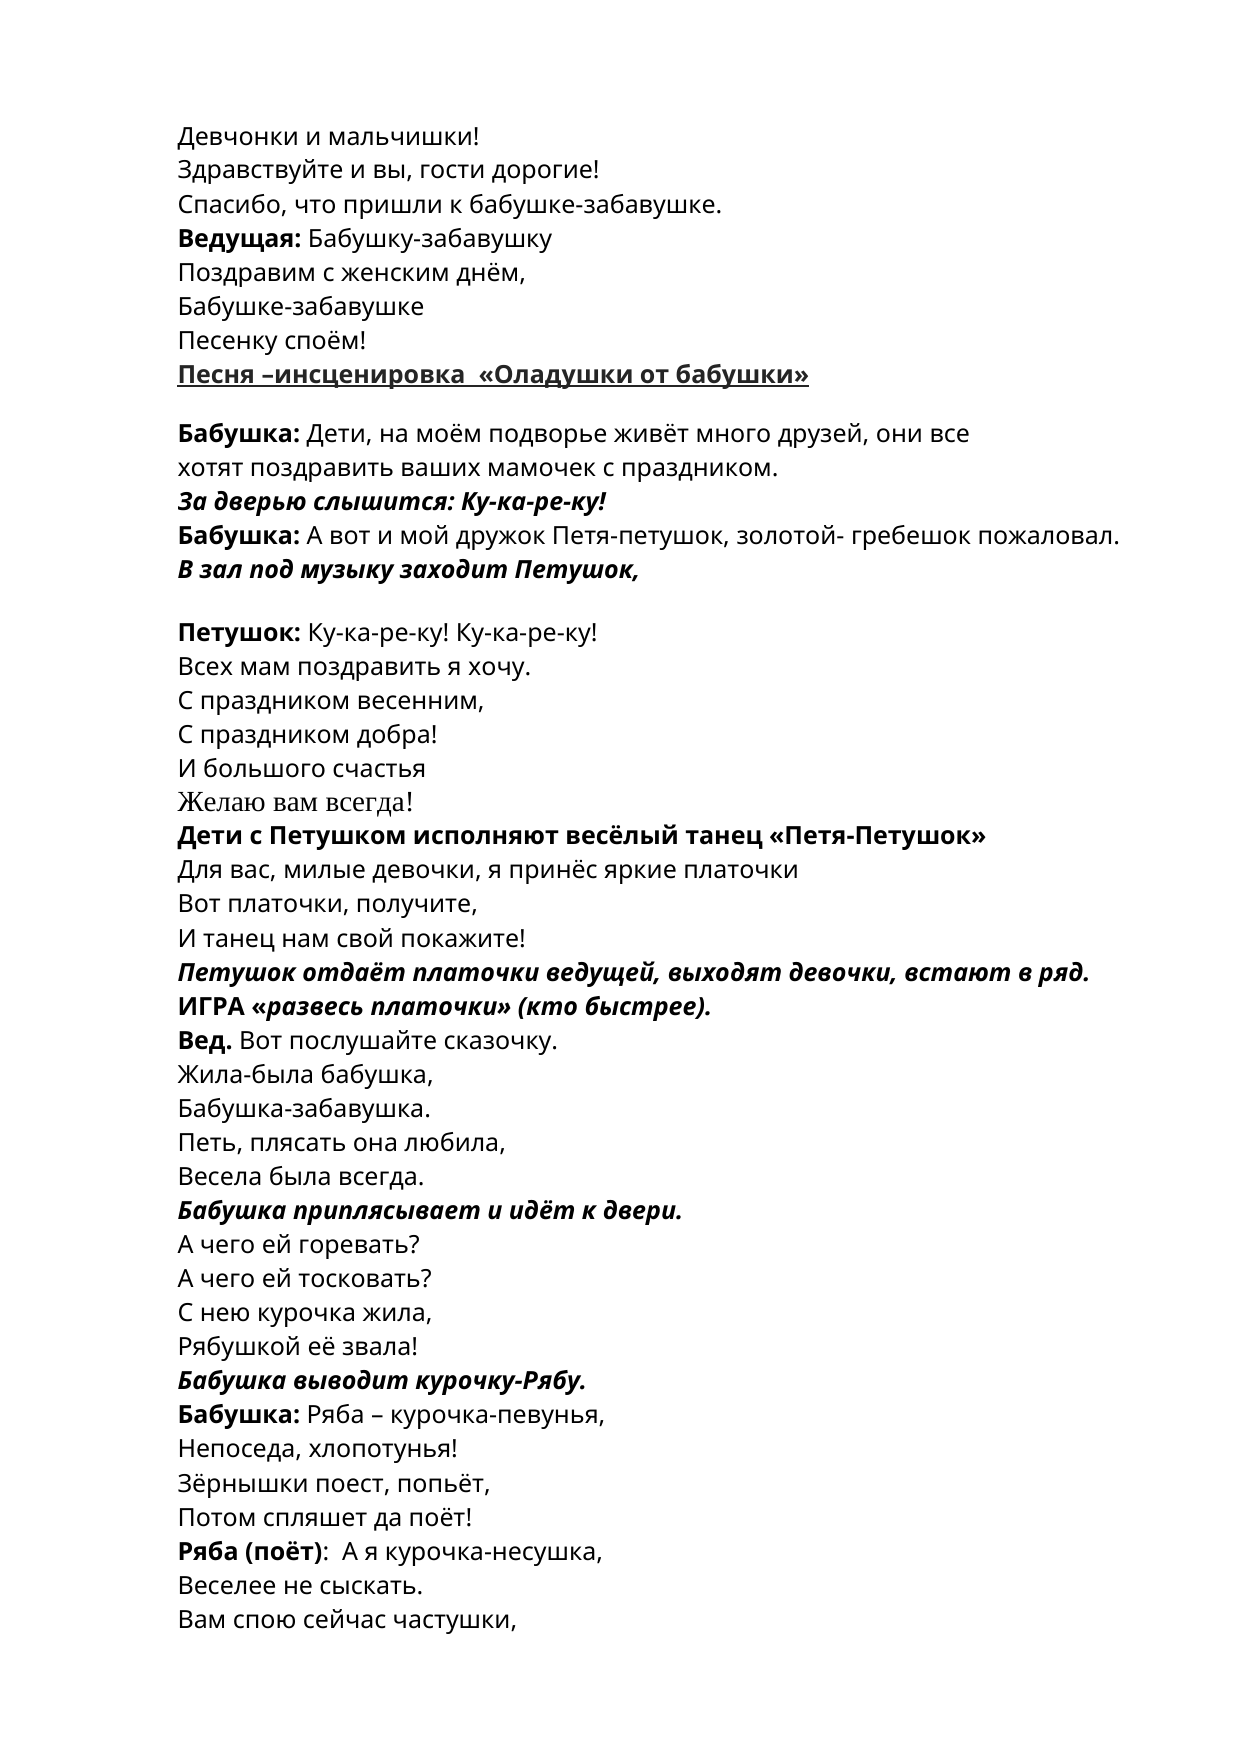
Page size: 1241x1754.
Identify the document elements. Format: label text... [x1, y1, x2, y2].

text Веселее не сыскать. [177, 1567, 1152, 1601]
text Дети с Петушком исполняют весёлый танец «Петя-Петушок» [177, 818, 1152, 852]
text Вам спою сейчас частушки, [177, 1601, 1152, 1636]
text Поздравим с женским днём, [177, 254, 1152, 288]
text И большого счастья [177, 750, 1152, 784]
text С праздником добра! [177, 716, 1152, 750]
text Петушок: Ку-ка-ре-ку! Ку-ка-ре-ку! [177, 614, 1152, 648]
text Потом спляшет да поёт! [177, 1499, 1152, 1533]
text Ведущая: Бабушку-забавушку [177, 220, 1152, 254]
text Бабушка приплясывает и идёт к двери. [177, 1193, 1152, 1227]
text А чего ей тосковать? [177, 1261, 1152, 1295]
text Бабушка-забавушка. [177, 1091, 1152, 1124]
text С нею курочка жила, [177, 1295, 1152, 1329]
text Вот платочки, получите, [177, 886, 1152, 920]
text Песня –инсценировка «Оладушки от бабушки» [177, 357, 1152, 391]
text Жила-была бабушка, [177, 1056, 1152, 1091]
text Всех мам поздравить я хочу. [177, 648, 1152, 682]
text Спасибо, что пришли к бабушке-забавушке. [177, 186, 1152, 220]
text Вед. Вот послушайте сказочку. [177, 1022, 1152, 1056]
text Здравствуйте и вы, гости дорогие! [177, 152, 1152, 186]
text С праздником весенним, [177, 682, 1152, 716]
text ИГРА «развесь платочки» (кто быстрее). [177, 988, 1152, 1022]
text Для вас, милые девочки, я принёс яркие платочки [177, 852, 1152, 886]
text В зал под музыку заходит Петушок, [177, 552, 1152, 586]
text Весела была всегда. [177, 1159, 1152, 1193]
text Петушок отдаёт платочки ведущей, выходят девочки, встают в ряд. [177, 954, 1152, 988]
text Рябушкой её звала! [177, 1329, 1152, 1363]
text хотят поздравить ваших мамочек с праздником. [177, 450, 1152, 484]
text Песенку споём! [177, 322, 1152, 357]
text Бабушка: А вот и мой дружок Петя-петушок, золотой- гребешок пожаловал. [177, 518, 1152, 552]
text Бабушке-забавушке [177, 288, 1152, 322]
text Желаю вам всегда! [177, 784, 1152, 818]
text Бабушка: Ряба – курочка-певунья, [177, 1397, 1152, 1431]
text Бабушка выводит курочку-Рябу. [177, 1363, 1152, 1397]
text Зёрнышки поест, попьёт, [177, 1465, 1152, 1499]
text Ряба (поёт): А я курочка-несушка, [177, 1533, 1152, 1567]
text Непоседа, хлопотунья! [177, 1431, 1152, 1465]
text Бабушка: Дети, на моём подворье живёт много друзей, они все [177, 416, 1152, 450]
text И танец нам свой покажите! [177, 920, 1152, 954]
text А чего ей горевать? [177, 1227, 1152, 1261]
text Петь, плясать она любила, [177, 1124, 1152, 1159]
text За дверью слышится: Ку-ка-ре-ку! [177, 484, 1152, 518]
text Девчонки и мальчишки! [177, 118, 1152, 152]
